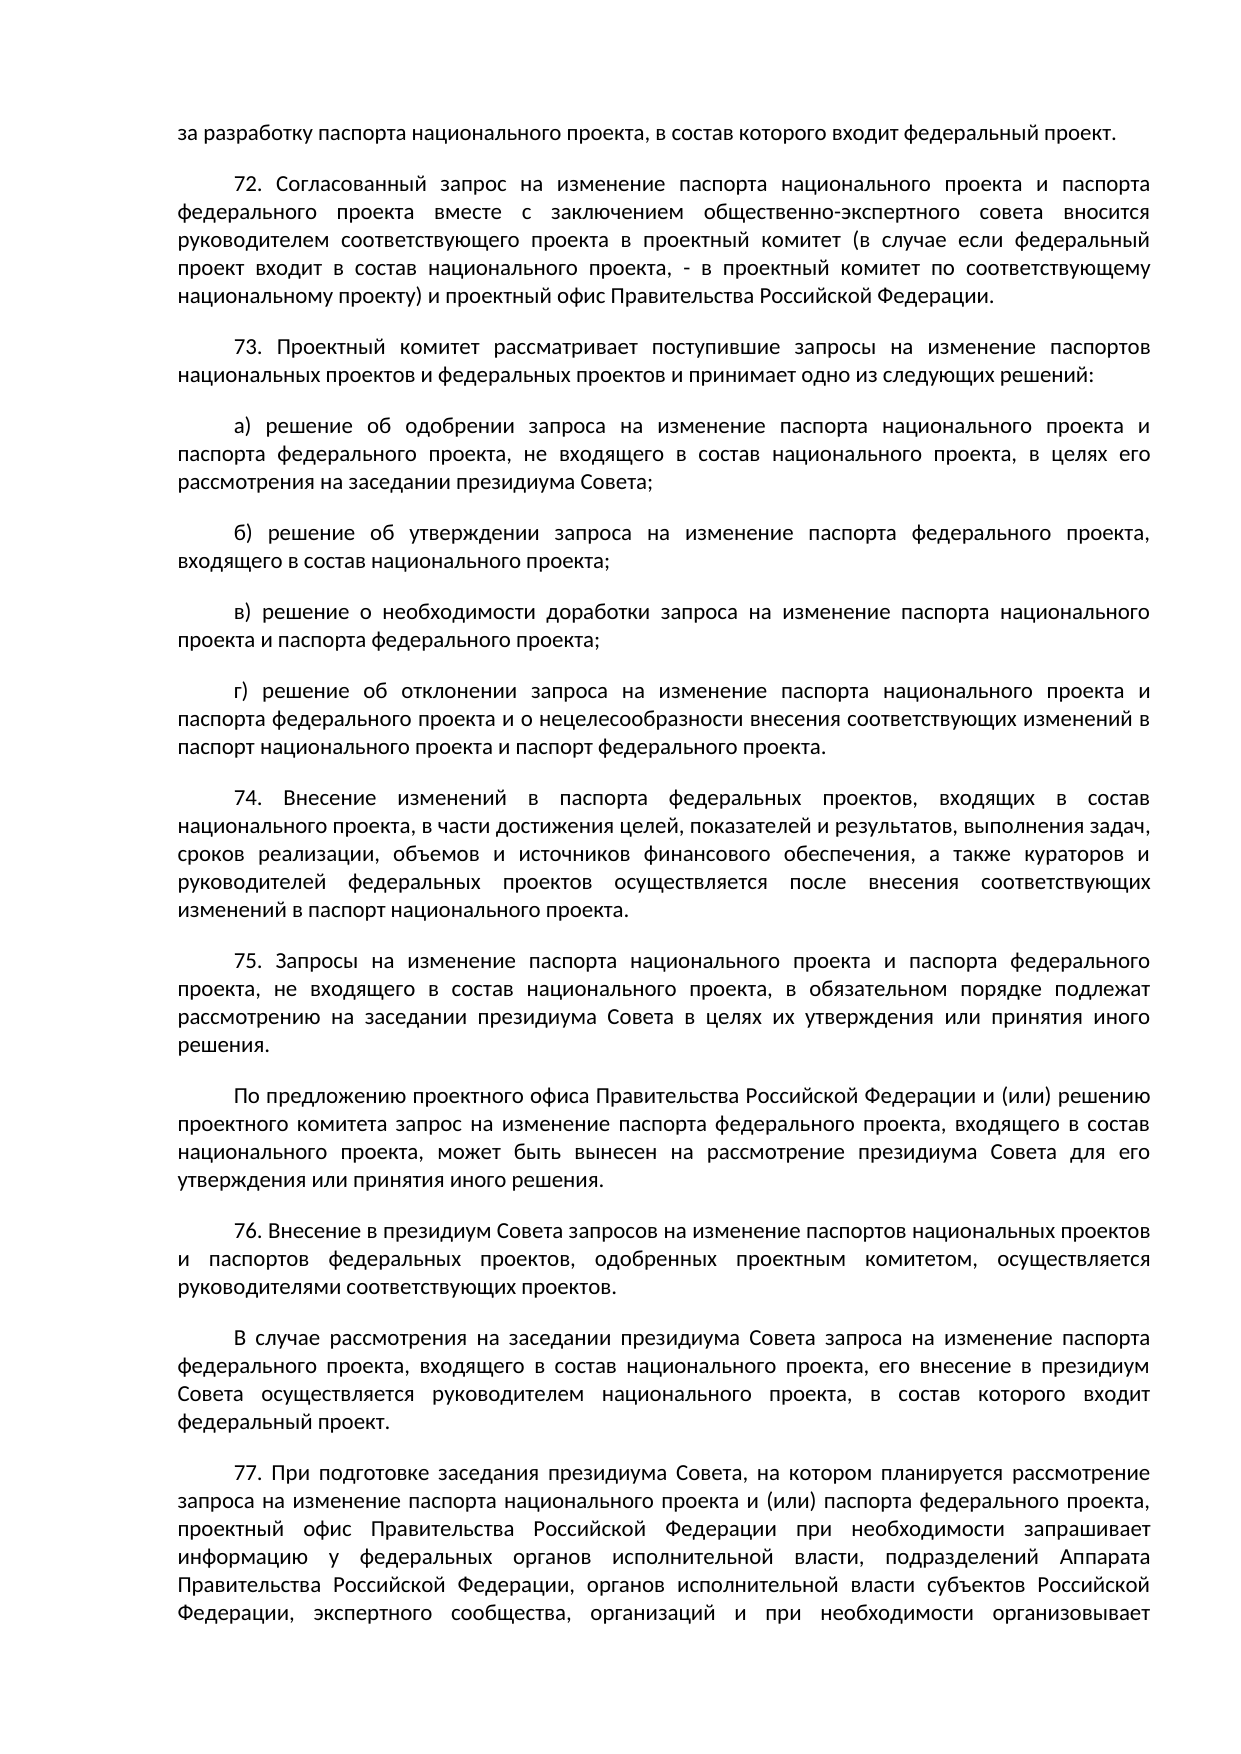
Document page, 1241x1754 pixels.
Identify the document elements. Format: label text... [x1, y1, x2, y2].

text в) решение о необходимости доработки запроса на изменение паспорта национального проекта и паспорта федерального проекта; [177, 597, 1152, 653]
text 74. Внесение изменений в паспорта федеральных проектов, входящих в состав национального проекта, в части достижения целей, показателей и результатов, выполнения задач, сроков реализации, объемов и источников финансового обеспечения, а также кураторов и руководителей федеральных проектов осуществляется после внесения соответствующих изменений в паспорт национального проекта. [177, 783, 1152, 923]
text б) решение об утверждении запроса на изменение паспорта федерального проекта, входящего в состав национального проекта; [177, 518, 1152, 574]
text По предложению проектного офиса Правительства Российской Федерации и (или) решению проектного комитета запрос на изменение паспорта федерального проекта, входящего в состав национального проекта, может быть вынесен на рассмотрение президиума Совета для его утверждения или принятия иного решения. [177, 1081, 1152, 1193]
text 75. Запросы на изменение паспорта национального проекта и паспорта федерального проекта, не входящего в состав национального проекта, в обязательном порядке подлежат рассмотрению на заседании президиума Совета в целях их утверждения или принятия иного решения. [177, 946, 1152, 1058]
text г) решение об отклонении запроса на изменение паспорта национального проекта и паспорта федерального проекта и о нецелесообразности внесения соответствующих изменений в паспорт национального проекта и паспорт федерального проекта. [177, 676, 1152, 760]
text 76. Внесение в президиум Совета запросов на изменение паспортов национальных проектов и паспортов федеральных проектов, одобренных проектным комитетом, осуществляется руководителями соответствующих проектов. [177, 1216, 1152, 1300]
text В случае рассмотрения на заседании президиума Совета запроса на изменение паспорта федерального проекта, входящего в состав национального проекта, его внесение в президиум Совета осуществляется руководителем национального проекта, в состав которого входит федеральный проект. [177, 1323, 1152, 1435]
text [177, 118, 1152, 146]
text 72. Согласованный запрос на изменение паспорта национального проекта и паспорта федерального проекта вместе с заключением общественно-экспертного совета вносится руководителем соответствующего проекта в проектный комитет (в случае если федеральный проект входит в состав национального проекта, - в проектный комитет по соответствующему национальному проекту) и проектный офис Правительства Российской Федерации. [177, 169, 1152, 309]
text а) решение об одобрении запроса на изменение паспорта национального проекта и паспорта федерального проекта, не входящего в состав национального проекта, в целях его рассмотрения на заседании президиума Совета; [177, 411, 1152, 495]
text 73. Проектный комитет рассматривает поступившие запросы на изменение паспортов национальных проектов и федеральных проектов и принимает одно из следующих решений: [177, 332, 1152, 388]
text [177, 1458, 1152, 1626]
